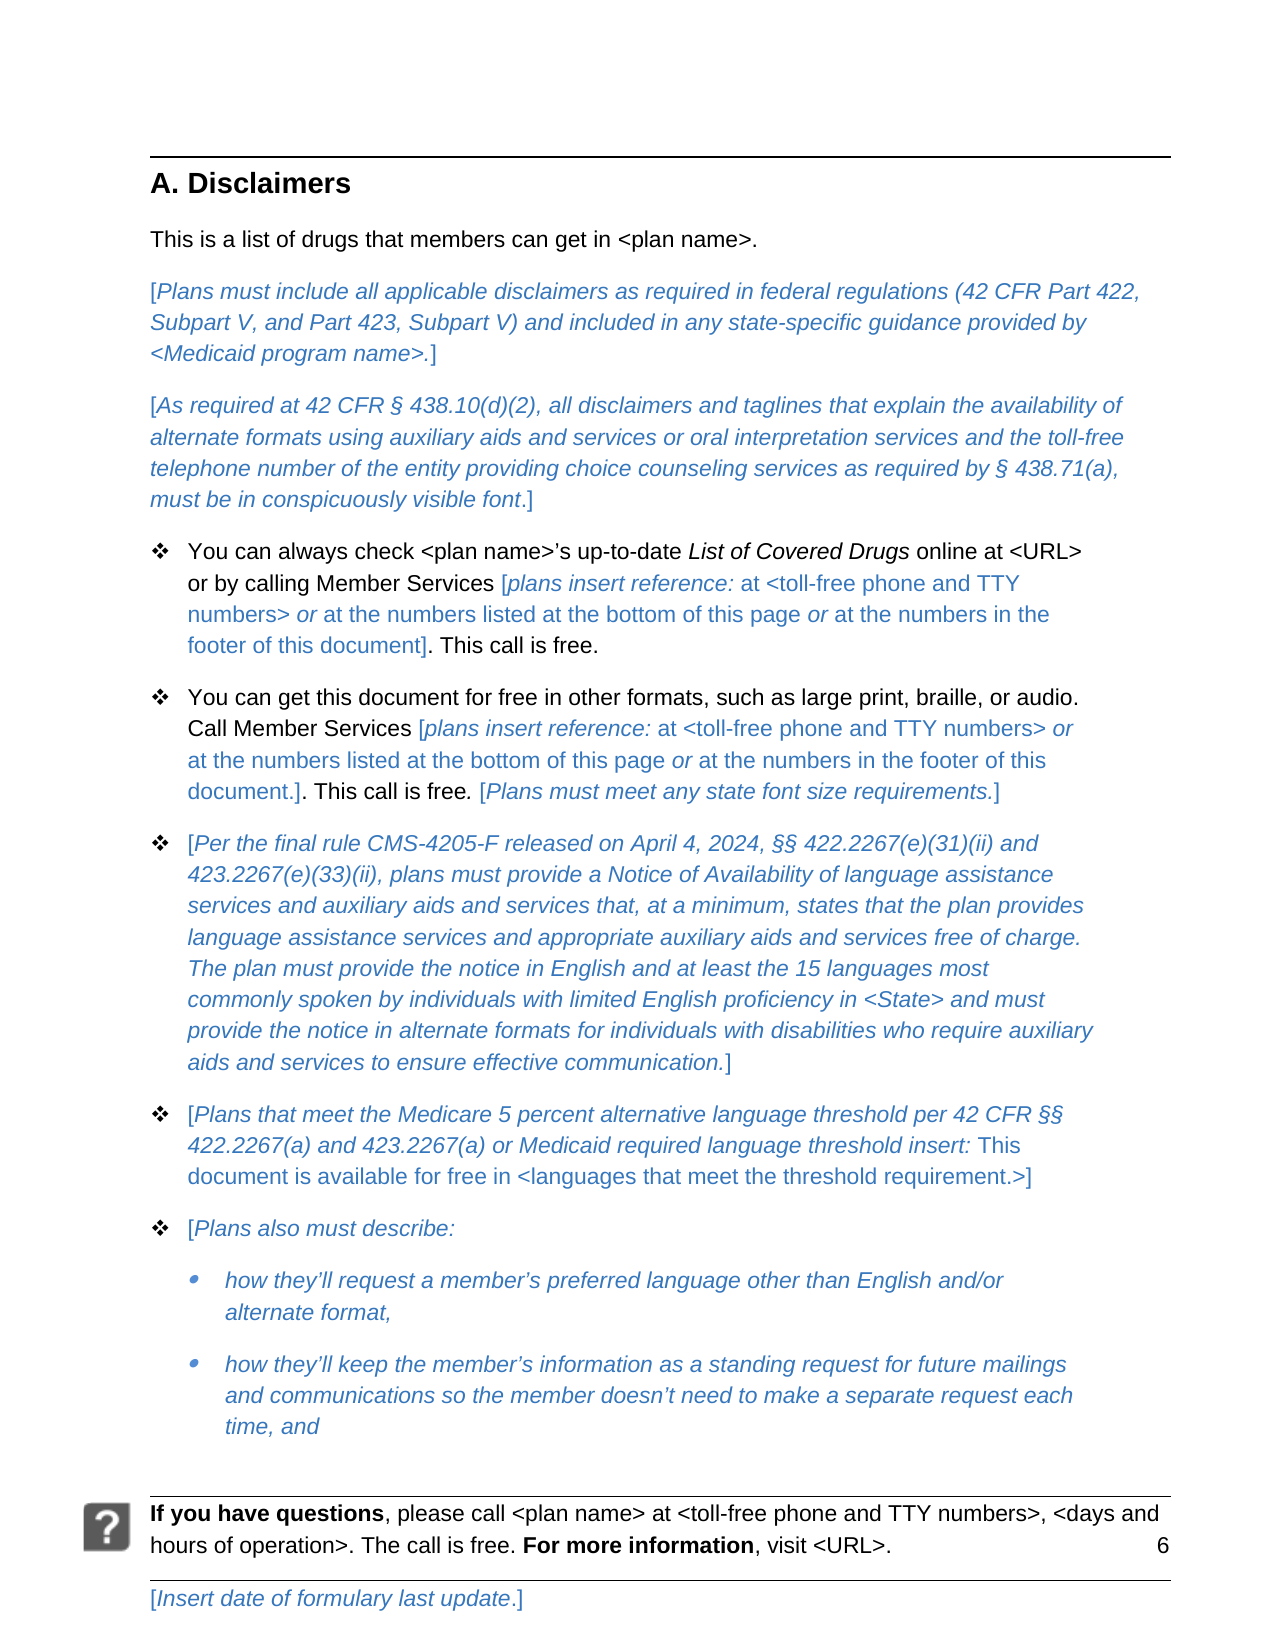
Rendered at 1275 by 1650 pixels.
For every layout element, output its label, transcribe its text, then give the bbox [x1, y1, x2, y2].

text This is a list of drugs that members can get in <plan name>. [150, 222, 1171, 253]
subtitle Disclaimers [150, 158, 1171, 201]
text [As required at 42 CFR § 438.10(d)(2), all disclaimers and taglines that explain the availability of alternate formats using auxiliary aids and services or oral interpretation services and the toll-free telephone number of the entity providing choice counseling services as required by § 438.71(a), must be in conspicuously visible font.] [150, 389, 1171, 514]
text [Plans that meet the Medicare 5 percent alternative language threshold per 42 CFR §§ 422.2267(a) and 423.2267(a) or Medicaid required language threshold insert: This document is available for free in <languages that meet the threshold requirement.>] [150, 1097, 1096, 1191]
list how they’ll request a member’s preferred language other than English and/or alternate format, [187, 1264, 1096, 1326]
list how they’ll keep the member’s information as a standing request for future mailings and communications so the member doesn’t need to make a separate request each time, and [187, 1347, 1096, 1441]
text [Plans must include all applicable disclaimers as required in federal regulations (42 CFR Part 422, Subpart V, and Part 423, Subpart V) and included in any state-specific guidance provided by <Medicaid program name>.] [150, 274, 1171, 368]
picture [83, 1502, 132, 1553]
text [Per the final rule CMS-4205-F released on April 4, 2024, §§ 422.2267(e)(31)(ii) and 423.2267(e)(33)(ii), plans must provide a Notice of Availability of language assistance services and auxiliary aids and services that, at a minimum, states that the plan provides language assistance services and appropriate auxiliary aids and services free of charge. The plan must provide the notice in English and at least the 15 languages most commonly spoken by individuals with limited English proficiency in <State> and must provide the notice in alternate formats for individuals with disabilities who require auxiliary aids and services to ensure effective communication.] [150, 826, 1096, 1076]
text You can always check <plan name>’s up-to-date List of Covered Drugs online at <URL> or by calling Member Services [plans insert reference: at <toll-free phone and TTY numbers> or at the numbers listed at the bottom of this page or at the numbers in the footer of this document]. This call is free. [150, 535, 1096, 660]
text You can get this document for free in other formats, such as large print, braille, or audio. Call Member Services [plans insert reference: at <toll-free phone and TTY numbers> or at the numbers listed at the bottom of this page or at the numbers in the footer of this document.]. This call is free. [Plans must meet any state font size requirements.] [150, 681, 1096, 806]
text [Plans also must describe: [150, 1212, 1096, 1243]
